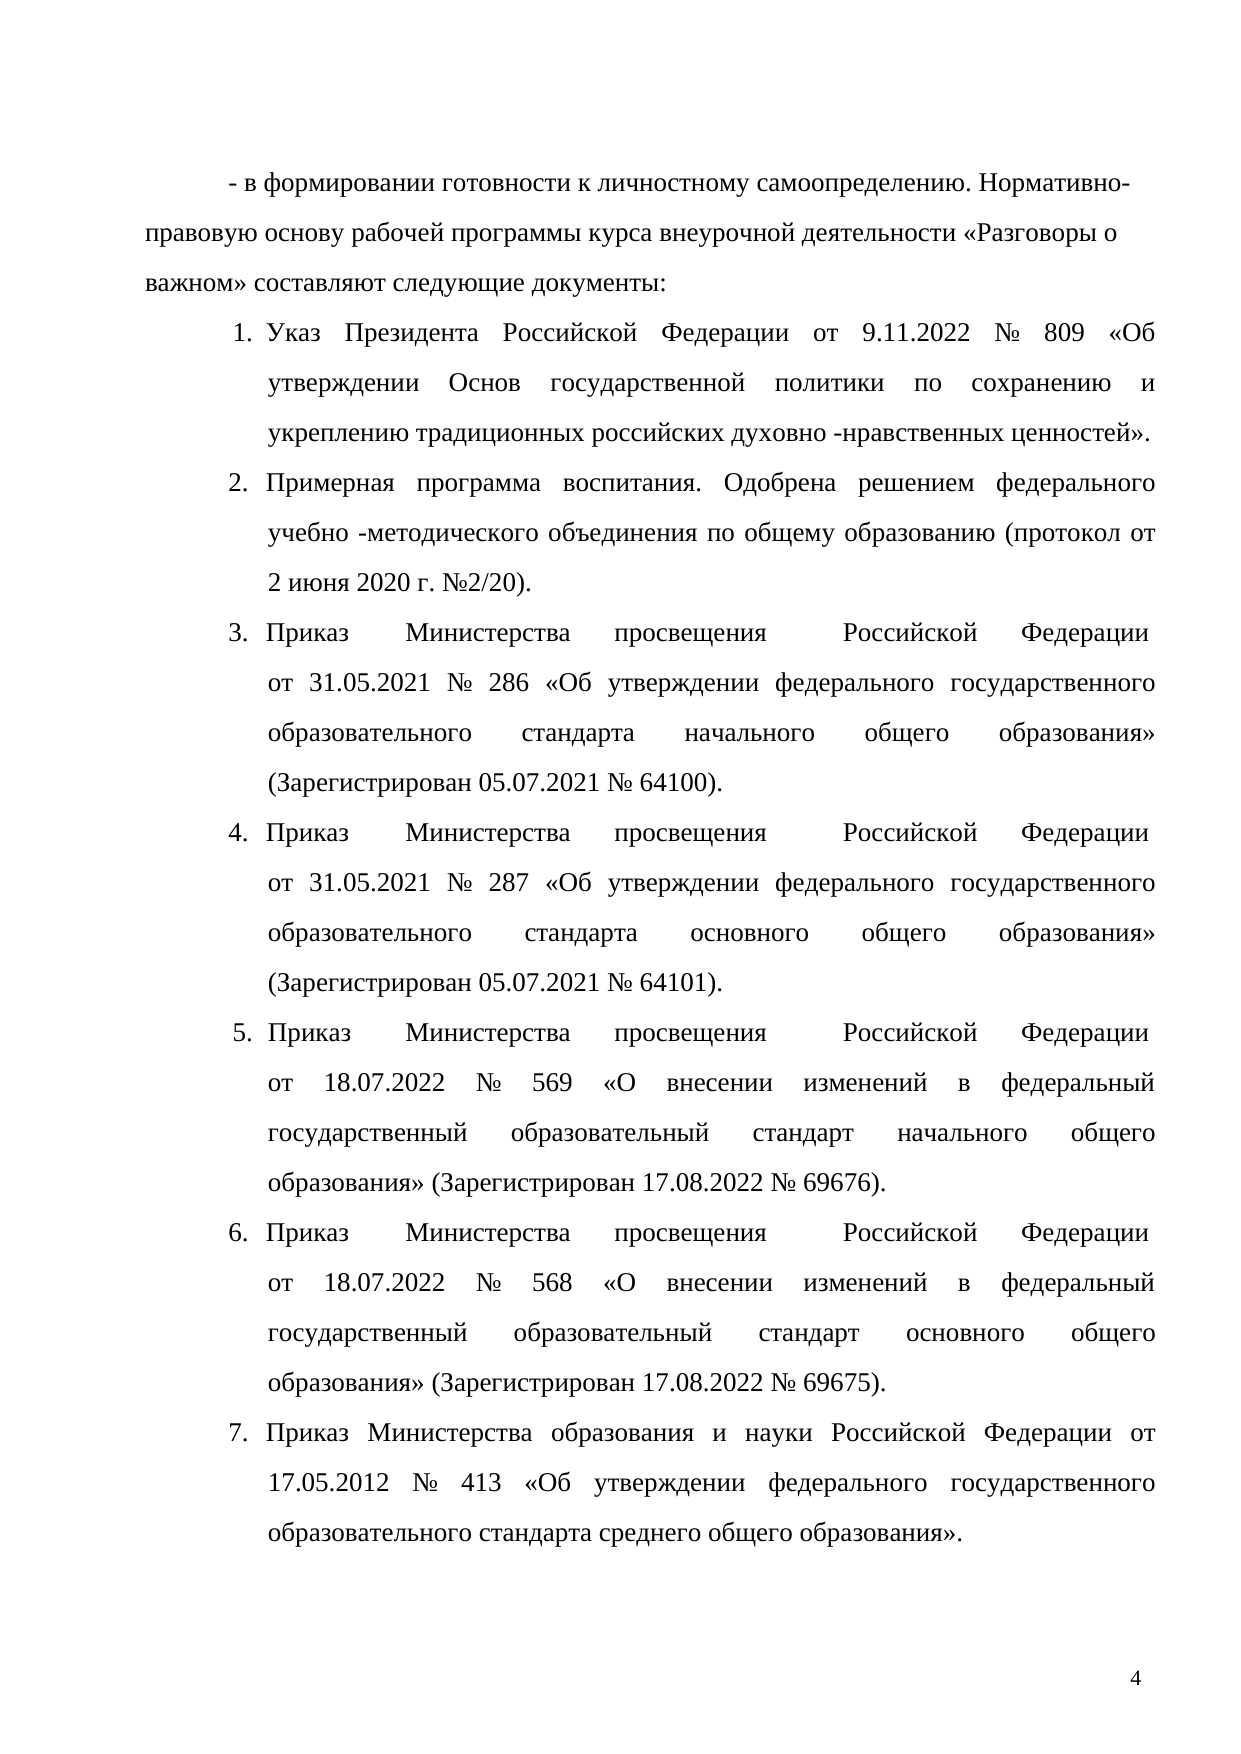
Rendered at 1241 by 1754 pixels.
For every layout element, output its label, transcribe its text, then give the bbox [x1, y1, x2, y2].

list Приказ Министерства просвещения Российской Федерации [228, 601, 1156, 651]
list Приказ Министерства просвещения Российской Федерации [232, 1001, 1156, 1051]
text - в формировании готовности к личностному самоопределению. Нормативно-правовую основу рабочей программы курса внеурочной деятельности «Разговоры о важном» составляют следующие документы: [145, 151, 1156, 301]
text от 18.07.2022 № 568 «О внесении изменений в федеральный государственный образовательный стандарт основного общего образования» (Зарегистрирован 17.08.2022 № 69675). [268, 1251, 1156, 1401]
list Указ Президента Российской Федерации от 9.11.2022 № 809 «Об утверждении Основ государственной политики по сохранению и укреплению традиционных российских духовно -нравственных ценностей». [232, 301, 1156, 451]
list Примерная программа воспитания. Одобрена решением федерального учебно -методического объединения по общему образованию (протокол от 2 июня 2020 г. №2/20). [228, 451, 1156, 601]
list Приказ Министерства просвещения Российской Федерации [228, 801, 1156, 851]
text от 18.07.2022 № 569 «О внесении изменений в федеральный государственный образовательный стандарт начального общего образования» (Зарегистрирован 17.08.2022 № 69676). [268, 1051, 1156, 1201]
list Приказ Министерства образования и науки Российской Федерации от 17.05.2012 № 413 «Об утверждении федерального государственного образовательного стандарта среднего общего образования». [228, 1401, 1156, 1551]
text от 31.05.2021 № 287 «Об утверждении федерального государственного образовательного стандарта основного общего образования» (Зарегистрирован 05.07.2021 № 64101). [268, 851, 1156, 1001]
text от 31.05.2021 № 286 «Об утверждении федерального государственного образовательного стандарта начального общего образования» (Зарегистрирован 05.07.2021 № 64100). [268, 651, 1156, 801]
list Приказ Министерства просвещения Российской Федерации [228, 1201, 1156, 1251]
